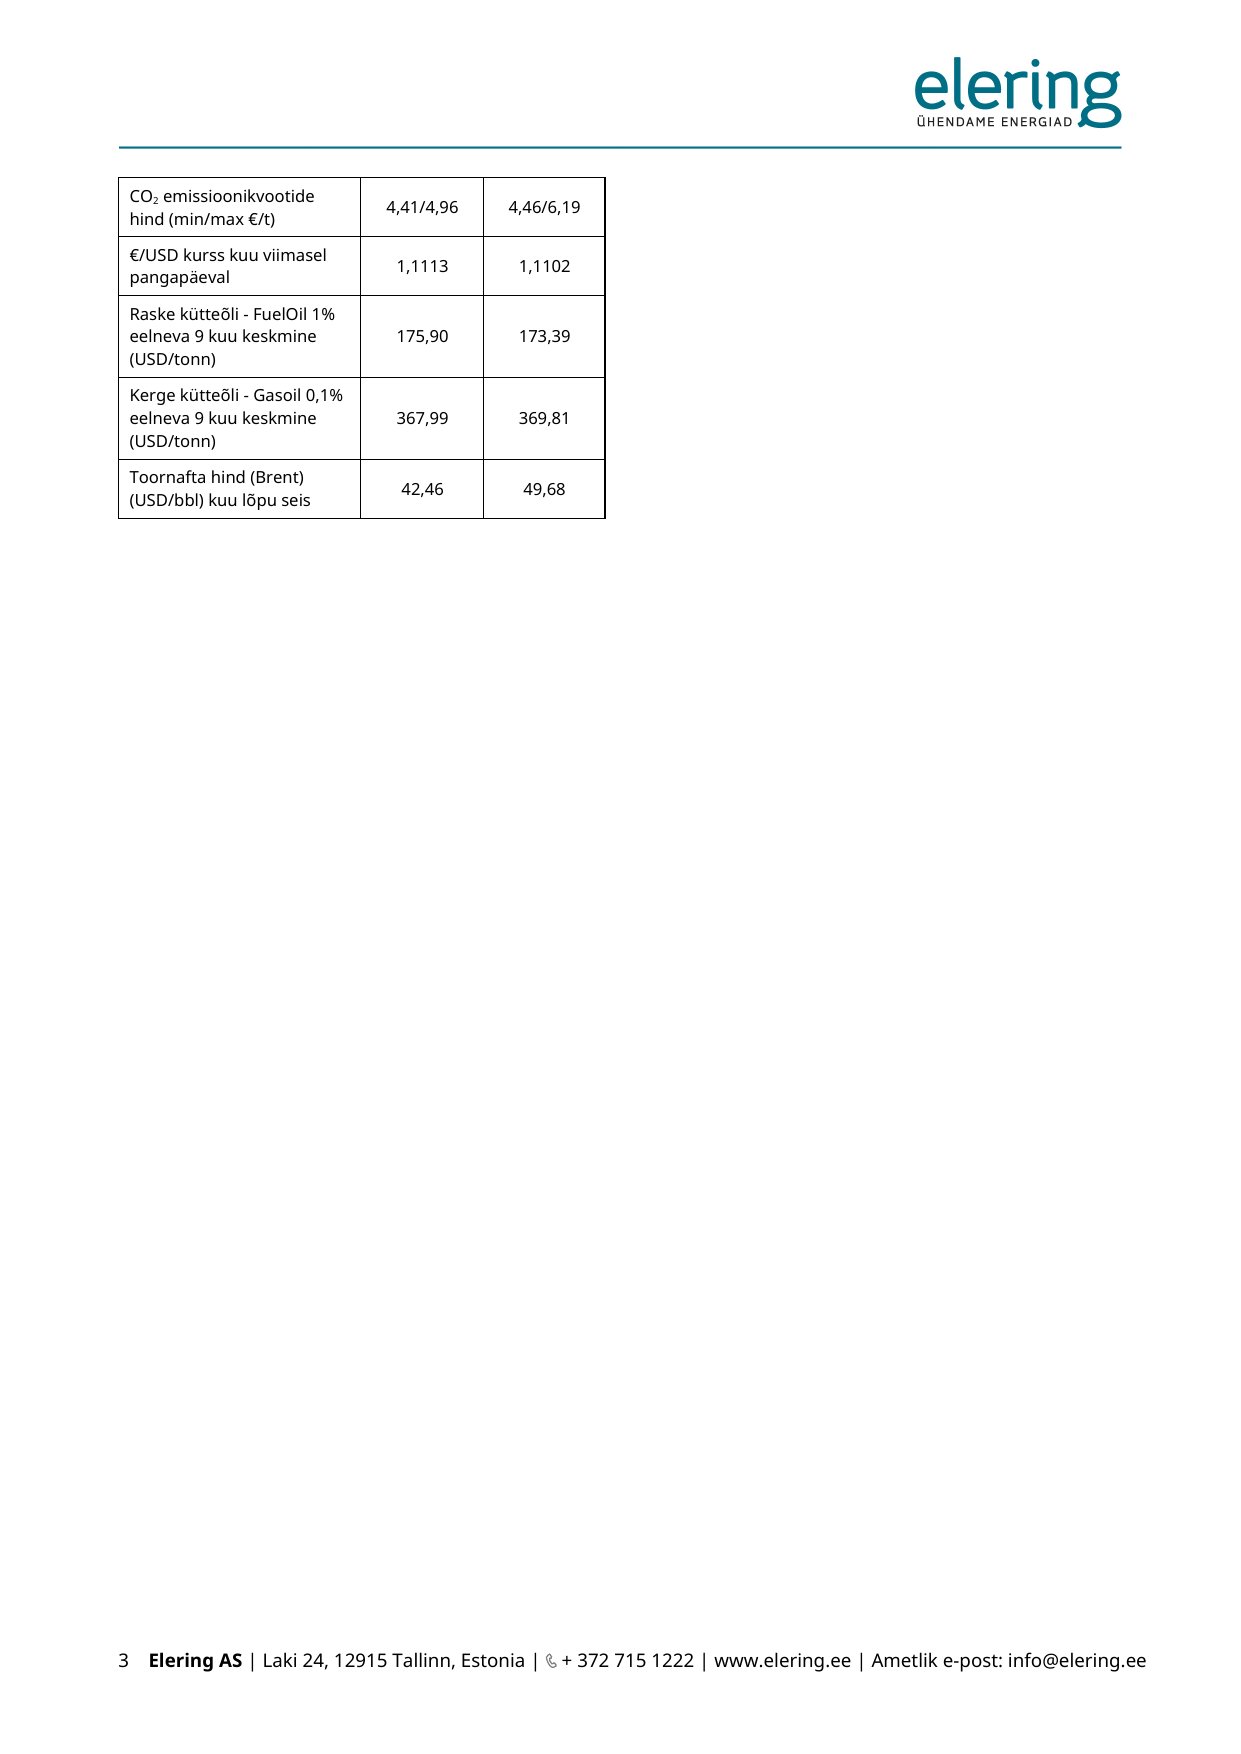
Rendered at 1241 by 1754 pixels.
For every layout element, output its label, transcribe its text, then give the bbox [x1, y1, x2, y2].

table_cell 4,46/6,19 [484, 178, 604, 236]
table_cell Kerge kütteõli - Gasoil 0,1% eelneva 9 kuu keskmine (USD/tonn) [119, 378, 360, 458]
table_cell 42,46 [361, 460, 483, 517]
table_cell €/USD kurss kuu viimasel pangapäeval [119, 237, 360, 295]
table_cell Raske kütteõli - FuelOil 1% eelneva 9 kuu keskmine (USD/tonn) [119, 296, 360, 377]
table_cell CO2 emissioonikvootide hind (min/max €/t) [119, 178, 360, 236]
table_cell Toornafta hind (Brent) (USD/bbl) kuu lõpu seis [119, 460, 360, 517]
picture [1, 0, 1239, 162]
table_cell 1,1113 [361, 237, 483, 295]
table_cell 1,1102 [484, 237, 604, 295]
table_cell 369,81 [484, 378, 604, 458]
table_cell 367,99 [361, 378, 483, 458]
table_cell 4,41/4,96 [361, 178, 483, 236]
table_cell 175,90 [361, 296, 483, 377]
table_cell 49,68 [484, 460, 604, 517]
table_cell 173,39 [484, 296, 604, 377]
